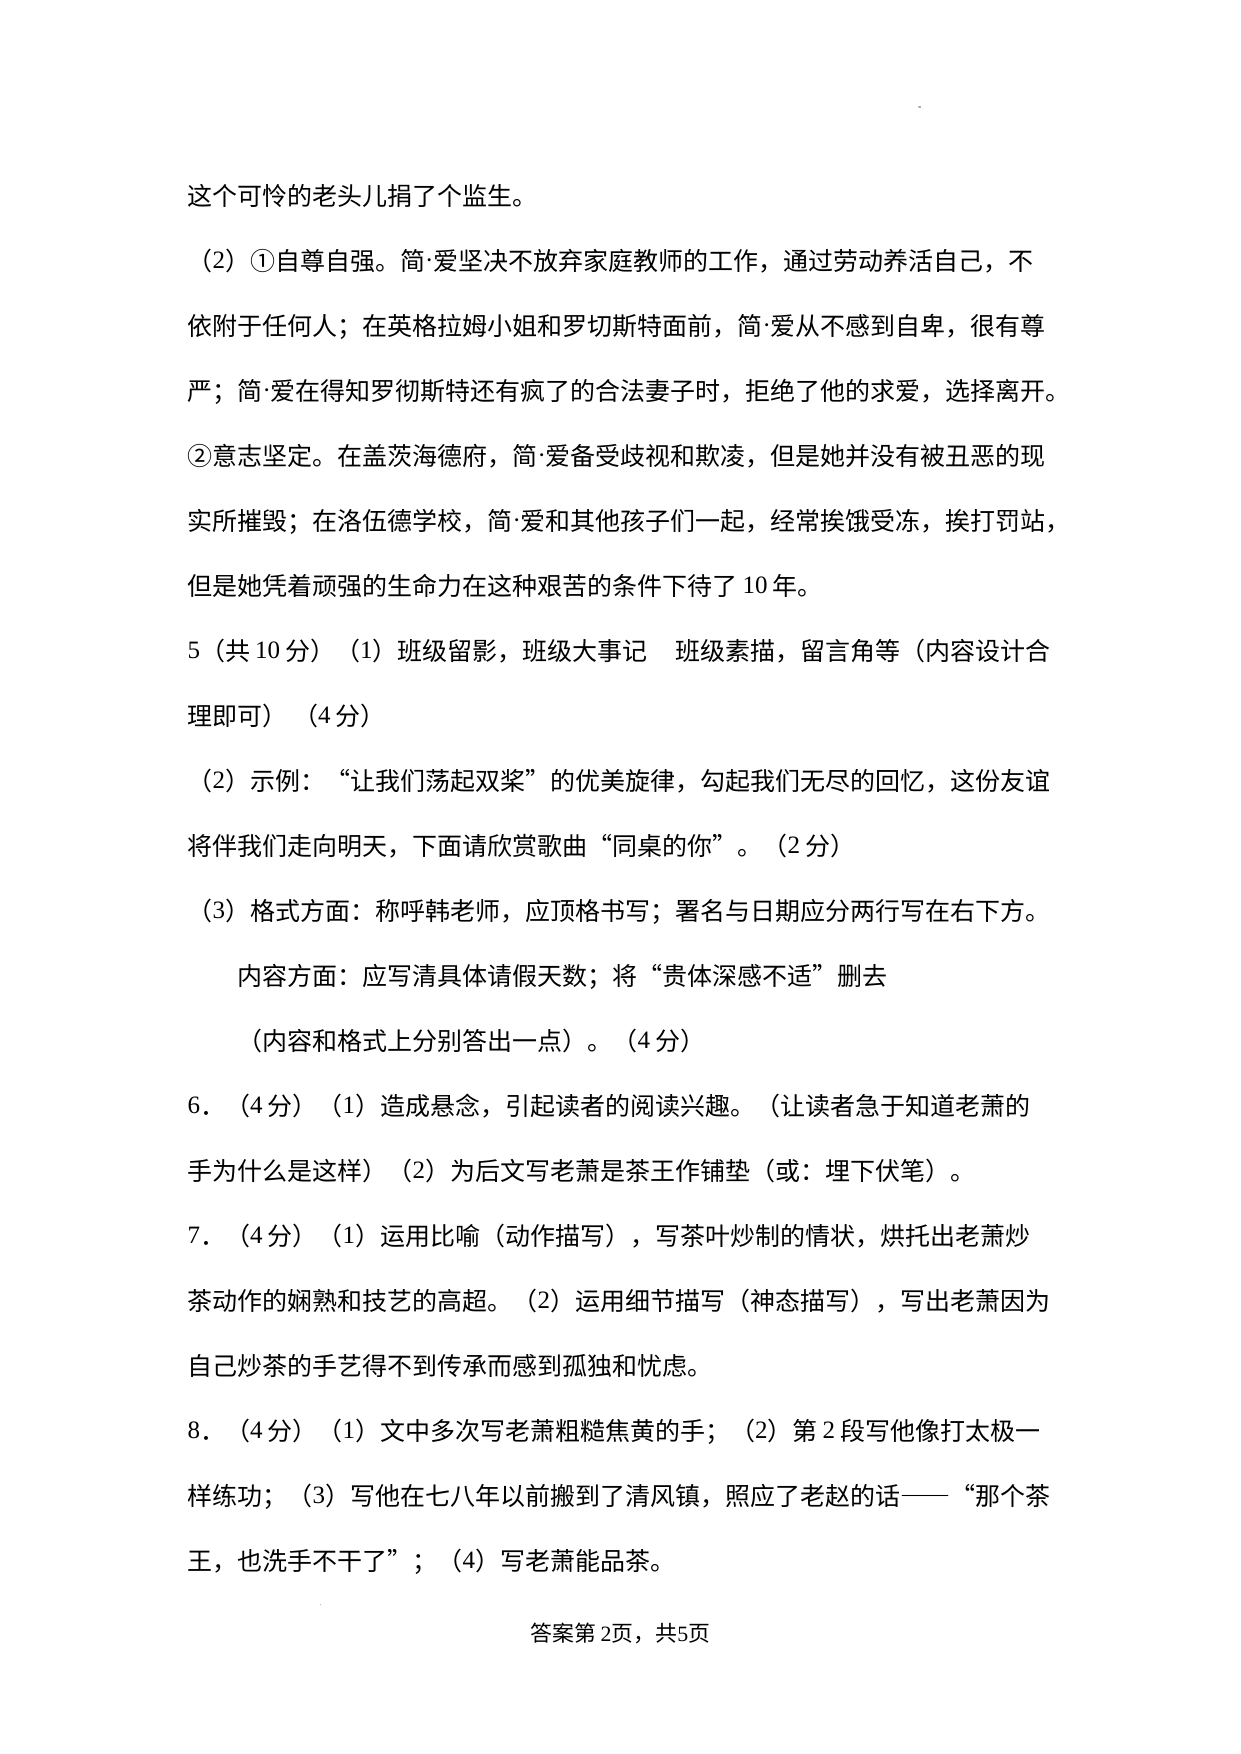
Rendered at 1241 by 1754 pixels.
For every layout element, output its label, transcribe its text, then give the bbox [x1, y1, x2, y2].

text 5（共10分）（1）班级留影，班级大事记 班级素描，留言角等（内容设计合理即可） （4分） [187, 617, 1053, 747]
text （3）格式方面：称呼韩老师，应顶格书写；署名与日期应分两行写在右下方。 [187, 877, 1053, 942]
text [187, 162, 1053, 227]
text 8．（4分）（1）文中多次写老萧粗糙焦黄的手；（2）第2段写他像打太极一样练功；（3）写他在七八年以前搬到了清风镇，照应了老赵的话——“那个茶王，也洗手不干了”；（4）写老萧能品茶。 [187, 1397, 1053, 1592]
text （2）①自尊自强。简·爱坚决不放弃家庭教师的工作，通过劳动养活自己，不依附于任何人；在英格拉姆小姐和罗切斯特面前，简·爱从不感到自卑，很有尊严；简·爱在得知罗彻斯特还有疯了的合法妻子时，拒绝了他的求爱，选择离开。②意志坚定。在盖茨海德府，简·爱备受歧视和欺凌，但是她并没有被丑恶的现实所摧毁；在洛伍德学校，简·爱和其他孩子们一起，经常挨饿受冻，挨打罚站，但是她凭着顽强的生命力在这种艰苦的条件下待了10年。 [187, 227, 1053, 617]
text 内容方面：应写清具体请假天数；将“贵体深感不适”删去 [187, 942, 1053, 1007]
text （内容和格式上分别答出一点）。（4分） [187, 1007, 1053, 1072]
text 6．（4分）（1）造成悬念，引起读者的阅读兴趣。（让读者急于知道老萧的手为什么是这样）（2）为后文写老萧是茶王作铺垫（或：埋下伏笔）。 [187, 1072, 1053, 1202]
text 7．（4分）（1）运用比喻（动作描写），写茶叶炒制的情状，烘托出老萧炒茶动作的娴熟和技艺的高超。（2）运用细节描写（神态描写），写出老萧因为自己炒茶的手艺得不到传承而感到孤独和忧虑。 [187, 1202, 1053, 1397]
text （2）示例：“让我们荡起双桨”的优美旋律，勾起我们无尽的回忆，这份友谊将伴我们走向明天，下面请欣赏歌曲“同桌的你”。（2分） [187, 747, 1053, 877]
